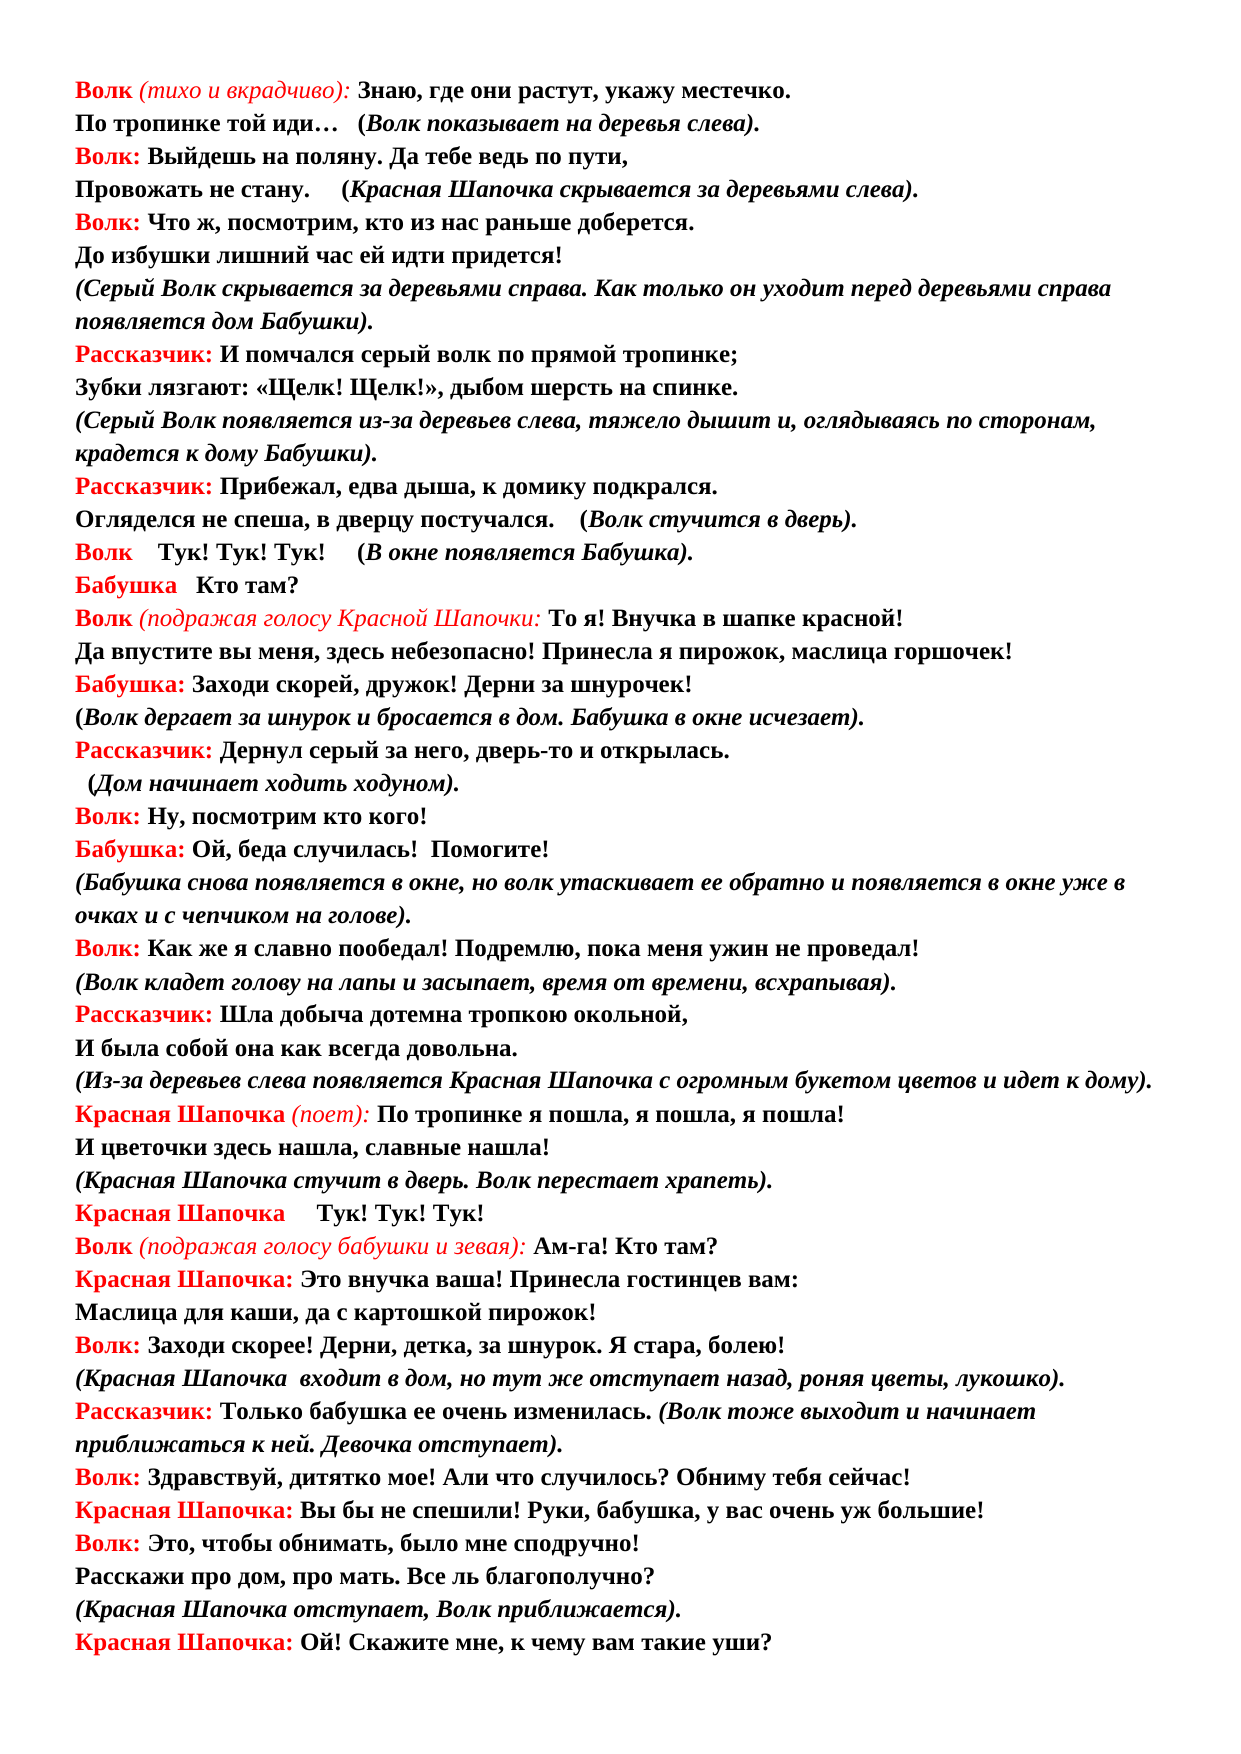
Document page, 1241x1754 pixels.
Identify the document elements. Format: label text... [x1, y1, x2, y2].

text Волк: Как же я славно пообедал! Подремлю, пока меня ужин не проведал! [75, 933, 1165, 962]
text Волк: Что ж, посмотрим, кто из нас раньше доберется. До избушки лишний час ей идти придется! [75, 207, 1165, 269]
text Красная Шапочка: Это внучка ваша! Принесла гостинцев вам: Маслица для каши, да с картошкой пирожок! [75, 1264, 1165, 1326]
text Волк (подражая голосу бабушки и зевая): Ам-га! Кто там? [75, 1231, 1165, 1259]
text (Волк кладет голову на лапы и засыпает, время от времени, всхрапывая). [75, 967, 1165, 995]
text Волк: Это, чтобы обнимать, было мне сподручно! Расскажи про дом, про мать. Все ль благополучно? [75, 1528, 1165, 1590]
text Волк Тук! Тук! Тук! (В окне появляется Бабушка). [75, 537, 1165, 566]
text (Бабушка снова появляется в окне, но волк утаскивает ее обратно и появляется в окне уже в очках и с чепчиком на голове). [75, 867, 1165, 929]
text Рассказчик: Шла добыча дотемна тропкою окольной, И была собой она как всегда довольна. [75, 999, 1165, 1061]
text (Дом начинает ходить ходуном). [75, 768, 1165, 797]
text Бабушка: Заходи скорей, дружок! Дерни за шнурочек! [75, 669, 1165, 698]
text (Серый Волк появляется из-за деревьев слева, тяжело дышит и, оглядываясь по сторонам, крадется к дому Бабушки). [75, 405, 1165, 467]
text (Из-за деревьев слева появляется Красная Шапочка с огромным букетом цветов и идет к дому). [75, 1066, 1165, 1094]
text Красная Шапочка: Вы бы не спешили! Руки, бабушка, у вас очень уж большие! [75, 1495, 1165, 1524]
text Красная Шапочка (поет): По тропинке я пошла, я пошла, я пошла! И цветочки здесь нашла, славные нашла! [75, 1099, 1165, 1160]
text Волк: Ну, посмотрим кто кого! [75, 801, 1165, 830]
text Волк: Заходи скорее! Дерни, детка, за шнурок. Я стара, болею! [75, 1330, 1165, 1358]
text Волк (подражая голосу Красной Шапочки: То я! Внучка в шапке красной! Да впустите вы меня, здесь небезопасно! Принесла я пирожок, маслица горшочек! [75, 603, 1165, 665]
text Красная Шапочка: Ой! Скажите мне, к чему вам такие уши? [75, 1627, 1165, 1656]
text (Красная Шапочка входит в дом, но тут же отступает назад, роняя цветы, лукошко). [75, 1363, 1165, 1392]
text Рассказчик: Прибежал, едва дыша, к домику подкрался. Огляделся не спеша, в дверцу постучался. (Волк стучится в дверь). [75, 471, 1165, 533]
text Рассказчик: Дернул серый за него, дверь-то и открылась. [75, 735, 1165, 764]
text Рассказчик: Только бабушка ее очень изменилась. (Волк тоже выходит и начинает приближаться к ней. Девочка отступает). [75, 1396, 1165, 1458]
text (Серый Волк скрывается за деревьями справа. Как только он уходит перед деревьями справа появляется дом Бабушки). [75, 273, 1165, 335]
text (Красная Шапочка отступает, Волк приближается). [75, 1594, 1165, 1623]
text Красная Шапочка Тук! Тук! Тук! [75, 1198, 1165, 1226]
text Бабушка Кто там? [75, 570, 1165, 599]
text (Волк дергает за шнурок и бросается в дом. Бабушка в окне исчезает). [75, 702, 1165, 731]
text Рассказчик: И помчался серый волк по прямой тропинке; Зубки лязгают: «Щелк! Щелк!», дыбом шерсть на спинке. [75, 339, 1165, 401]
text Волк: Выйдешь на поляну. Да тебе ведь по пути, Провожать не стану. (Красная Шапочка скрывается за деревьями слева). [75, 141, 1165, 203]
text Бабушка: Ой, беда случилась! Помогите! [75, 834, 1165, 863]
text Волк: Здравствуй, дитятко мое! Али что случилось? Обниму тебя сейчас! [75, 1462, 1165, 1491]
text Волк (тихо и вкрадчиво): Знаю, где они растут, укажу местечко. По тропинке той иди… (Волк показывает на деревья слева). [75, 75, 1165, 137]
text (Красная Шапочка стучит в дверь. Волк перестает храпеть). [75, 1165, 1165, 1193]
